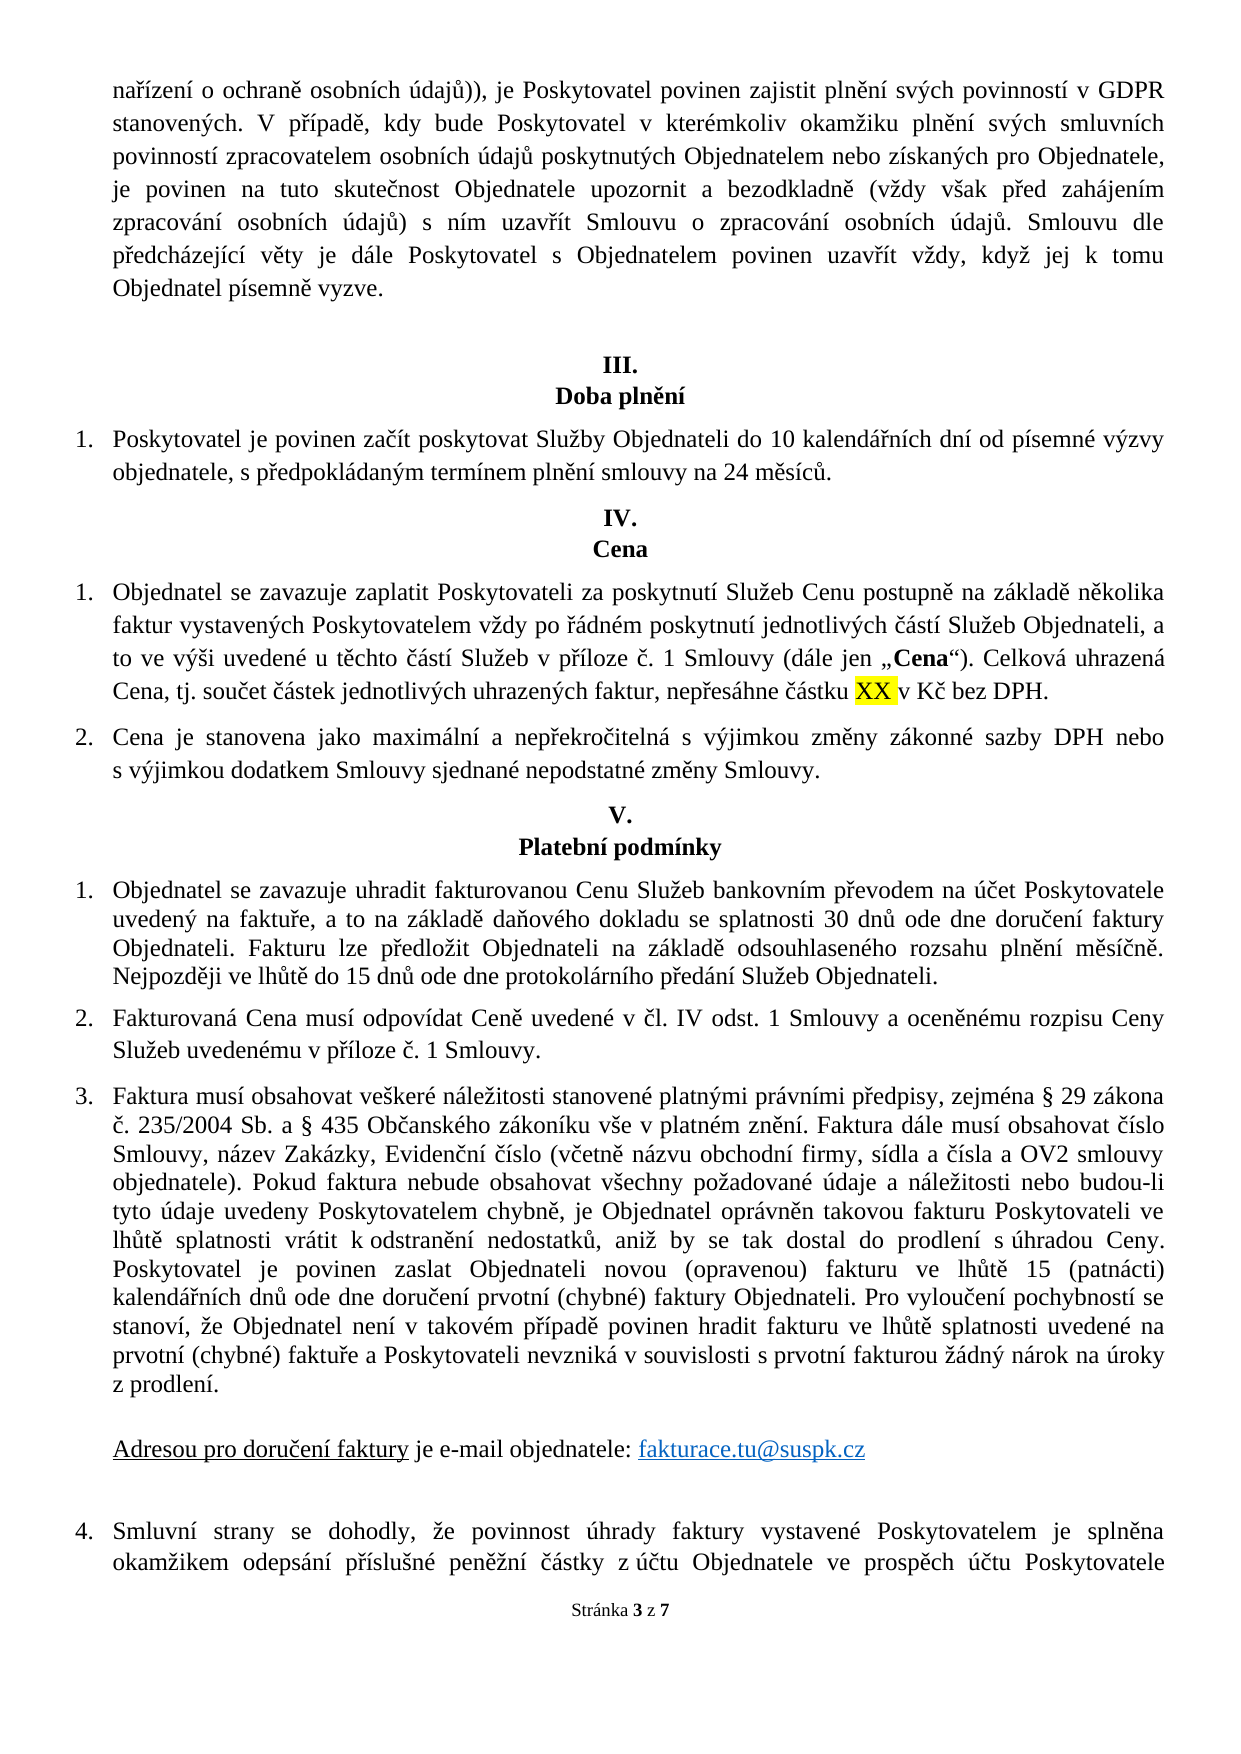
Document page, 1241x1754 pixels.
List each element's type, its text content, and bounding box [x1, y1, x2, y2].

text Doba plnění [75, 381, 1165, 409]
list Faktura musí obsahovat veškeré náležitosti stanovené platnými právními předpisy, zejména § 29 zákona č. 235/2004 Sb. a § 435 Občanského zákoníku vše v platném znění. Faktura dále musí obsahovat číslo Smlouvy, název Zakázky, Evidenční číslo (včetně názvu obchodní firmy, sídla a čísla a OV2 smlouvy objednatele). Pokud faktura nebude obsahovat všechny požadované údaje a náležitosti nebo budou-li tyto údaje uvedeny Poskytovatelem chybně, je Objednatel oprávněn takovou fakturu Poskytovateli ve lhůtě splatnosti vrátit k odstranění nedostatků, aniž by se tak dostal do prodlení s úhradou Ceny. Poskytovatel je povinen zaslat Objednateli novou (opravenou) fakturu ve lhůtě 15 (patnácti) kalendářních dnů ode dne doručení prvotní (chybné) faktury Objednateli. Pro vyloučení pochybností se stanoví, že Objednatel není v takovém případě povinen hradit fakturu ve lhůtě splatnosti uvedené na prvotní (chybné) faktuře a Poskytovateli nevzniká v souvislosti s prvotní fakturou žádný nárok na úroky z prodlení. [75, 1081, 1165, 1397]
list Objednatel se zavazuje zaplatit Poskytovateli za poskytnutí Služeb Cenu postupně na základě několika faktur vystavených Poskytovatelem vždy po řádném poskytnutí jednotlivých částí Služeb Objednateli, a to ve výši uvedené u těchto částí Služeb v příloze č. 1 Smlouvy (dále jen „Cena“). Celková uhrazená Cena, tj. součet částek jednotlivých uhrazených faktur, nepřesáhne částku XX v Kč bez DPH. [75, 577, 1165, 705]
text V. [75, 801, 1165, 829]
list Fakturovaná Cena musí odpovídat Ceně uvedené v čl. IV odst. 1 Smlouvy a oceněnému rozpisu Ceny Služeb uvedenému v příloze č. 1 Smlouvy. [75, 1003, 1165, 1064]
text Platební podmínky [75, 832, 1165, 860]
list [75, 1516, 1165, 1576]
list Objednatel se zavazuje uhradit fakturovanou Cenu Služeb bankovním převodem na účet Poskytovatele uvedený na faktuře, a to na základě daňového dokladu se splatnosti 30 dnů ode dne doručení faktury Objednateli. Fakturu lze předložit Objednateli na základě odsouhlaseného rozsahu plnění měsíčně. Nejpozději ve lhůtě do 15 dnů ode dne protokolárního předání Služeb Objednateli. [75, 875, 1165, 990]
text III. [75, 350, 1165, 378]
text IV. [75, 503, 1165, 532]
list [75, 75, 1165, 302]
list Poskytovatel je povinen začít poskytovat Služby Objednateli do 10 kalendářních dní od písemné výzvy objednatele, s předpokládaným termínem plnění smlouvy na 24 měsíců. [75, 424, 1165, 486]
list Cena je stanovena jako maximální a nepřekročitelná s výjimkou změny zákonné sazby DPH nebo s výjimkou dodatkem Smlouvy sjednané nepodstatné změny Smlouvy. [75, 722, 1165, 784]
text Adresou pro doručení faktury je e-mail objednatele: fakturace.tu@suspk.cz [112, 1434, 1165, 1463]
text Cena [75, 534, 1165, 563]
